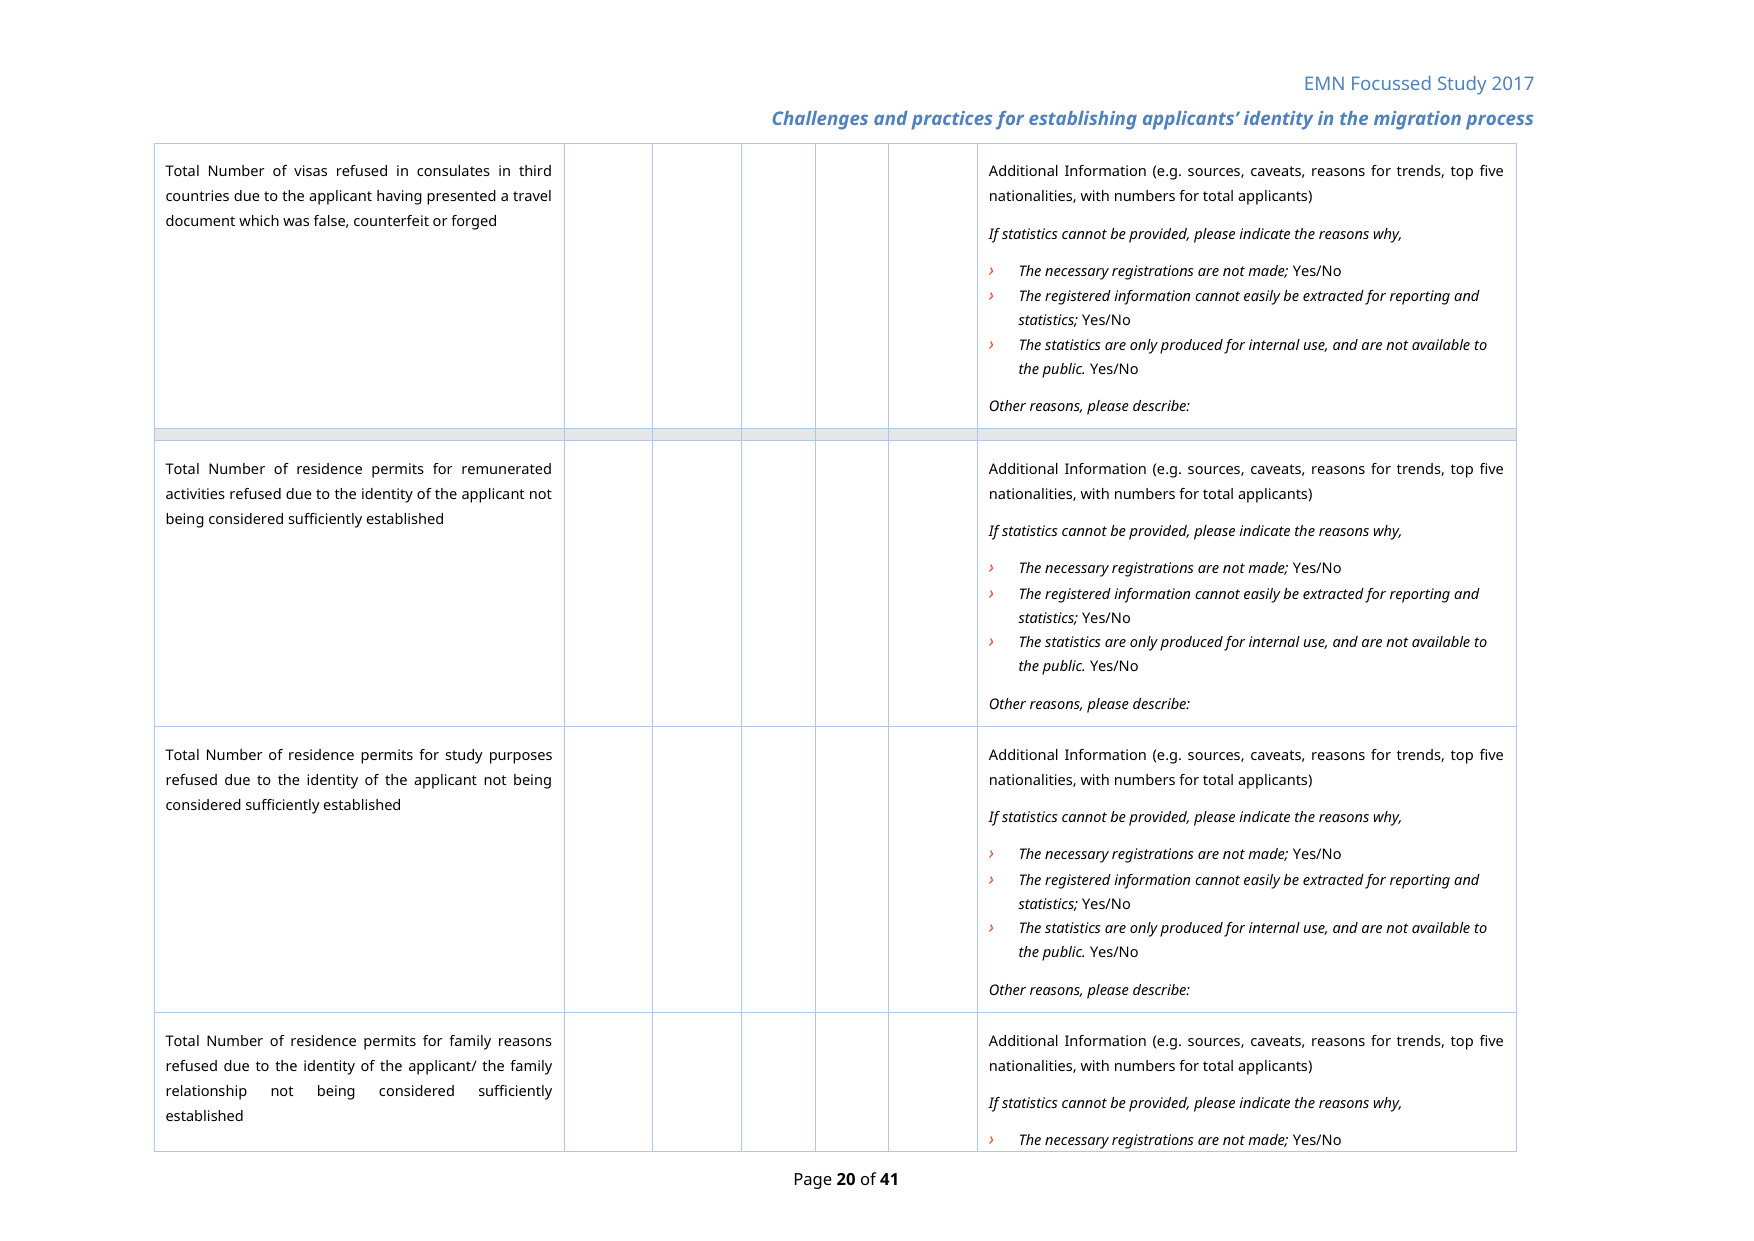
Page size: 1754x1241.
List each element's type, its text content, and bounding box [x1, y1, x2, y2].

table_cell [978, 144, 1516, 428]
table_cell Total Number of residence permits for remunerated activities refused due to the identity of the applicant not being considered sufficiently established [155, 441, 564, 726]
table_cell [155, 1013, 564, 1151]
table_cell Total Number of visas refused in consulates in third countries due to the applicant having presented a travel document which was false, counterfeit or forged [155, 144, 564, 428]
table_cell [653, 1013, 741, 1151]
table_cell [816, 727, 888, 1012]
table_cell [653, 727, 741, 1012]
table_cell [742, 144, 815, 428]
table_cell [889, 1013, 977, 1151]
table_cell [816, 429, 888, 440]
table_cell [889, 144, 977, 428]
table_cell [742, 1013, 815, 1151]
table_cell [978, 1013, 1516, 1151]
table_cell [742, 727, 815, 1012]
table_cell [653, 441, 741, 726]
table_cell [889, 429, 977, 440]
table_cell [889, 441, 977, 726]
table_cell [565, 429, 652, 440]
table_cell [565, 727, 652, 1012]
table_cell Total Number of residence permits for study purposes refused due to the identity of the applicant not being considered sufficiently established [155, 727, 564, 1012]
table_cell [816, 1013, 888, 1151]
table_cell [816, 441, 888, 726]
table_cell [742, 441, 815, 726]
table_cell [816, 144, 888, 428]
table_cell [889, 727, 977, 1012]
table_cell [742, 429, 815, 440]
table_cell [653, 144, 741, 428]
table_cell [565, 144, 652, 428]
table_cell [653, 429, 741, 440]
table_cell [565, 441, 652, 726]
table_cell [155, 429, 564, 440]
table_cell [978, 429, 1516, 440]
table_cell [565, 1013, 652, 1151]
